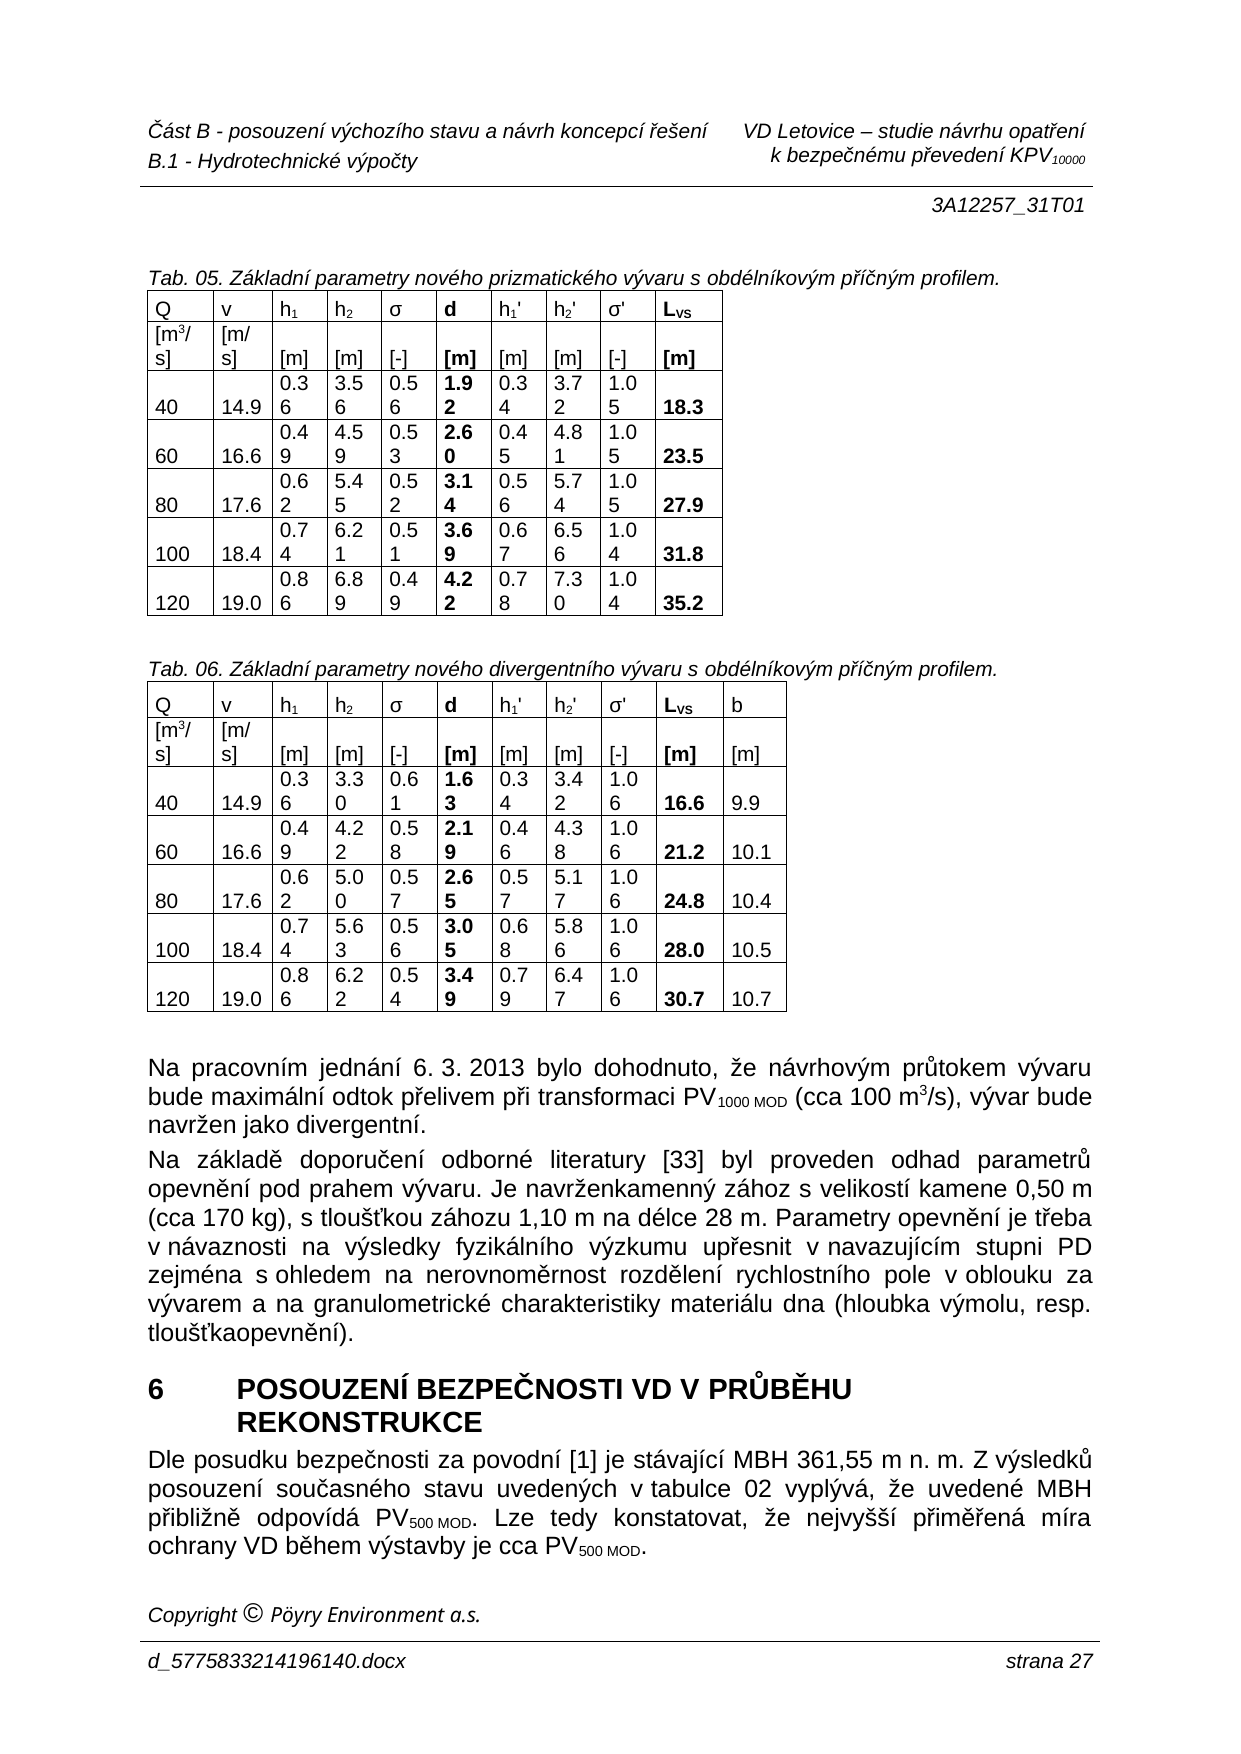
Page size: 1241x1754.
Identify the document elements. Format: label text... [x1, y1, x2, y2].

table_header d [437, 291, 491, 321]
table_cell 0.36 [273, 767, 327, 815]
table_cell 0.51 [382, 518, 436, 566]
table_cell 10.4 [724, 865, 786, 913]
table_cell 0.62 [273, 865, 327, 913]
table_cell 0.74 [273, 518, 327, 566]
table_cell 14.9 [214, 767, 272, 815]
table_cell 10.1 [724, 816, 786, 864]
table_cell 6.47 [547, 963, 601, 1011]
table_cell [m] [273, 718, 327, 766]
table_cell 0.49 [273, 420, 327, 468]
table_header h2' [547, 291, 600, 321]
table_header h2 [328, 682, 382, 717]
table_cell [m] [656, 322, 722, 370]
table_cell 35.2 [656, 567, 722, 615]
table_cell 0.58 [383, 816, 437, 864]
table_cell 19.0 [214, 963, 272, 1011]
table_cell 3.42 [547, 767, 601, 815]
table_cell 0.56 [492, 469, 546, 517]
table_cell [m/s] [214, 322, 272, 370]
table_cell 1.92 [437, 371, 491, 419]
table_cell [m] [547, 322, 600, 370]
table_cell 1.06 [602, 816, 656, 864]
table_cell 10.7 [724, 963, 786, 1011]
table_cell 16.6 [214, 420, 272, 468]
table_cell 1.06 [602, 767, 656, 815]
table_cell 40 [148, 767, 213, 815]
table_cell 0.54 [383, 963, 437, 1011]
table_cell 0.68 [493, 914, 546, 962]
table_cell 100 [148, 518, 213, 566]
table_cell 10.5 [724, 914, 786, 962]
table_cell 18.4 [214, 518, 272, 566]
text Tab. 06. Základní parametry nového divergentního vývaru s obdélníkovým příčným profilem. [148, 657, 1092, 681]
table_header σ' [602, 682, 656, 717]
table_cell [m] [657, 718, 723, 766]
table_cell [m] [493, 718, 546, 766]
table_cell 1.04 [601, 567, 655, 615]
table_cell [m] [328, 322, 381, 370]
table_cell 18.4 [214, 914, 272, 962]
table_cell 4.22 [437, 567, 491, 615]
table_header h2 [328, 291, 381, 321]
table_cell 19.0 [214, 567, 272, 615]
table_cell 3.56 [328, 371, 381, 419]
table_cell 4.22 [328, 816, 382, 864]
table_cell 0.53 [382, 420, 436, 468]
table_cell 17.6 [214, 865, 272, 913]
table_cell 6.89 [328, 567, 381, 615]
table_cell [-] [602, 718, 656, 766]
table_cell 0.52 [382, 469, 436, 517]
table_cell 5.74 [547, 469, 600, 517]
table_cell 1.05 [601, 420, 655, 468]
text Na pracovním jednání 6. 3. 2013 bylo dohodnuto, že návrhovým průtokem vývaru bude maximální odtok přelivem při transformaci PV1000 MOD (cca 100 m3/s), vývar bude navržen jako divergentní. [148, 1053, 1092, 1139]
table_cell 0.74 [273, 914, 327, 962]
text Tab. 05. Základní parametry nového prizmatického vývaru s obdélníkovým příčným profilem. [148, 266, 1092, 290]
table_cell 6.56 [547, 518, 600, 566]
table_cell 60 [148, 420, 213, 468]
table_cell 14.9 [214, 371, 272, 419]
table_cell 28.0 [657, 914, 723, 962]
table_cell 5.86 [547, 914, 601, 962]
table_cell 0.57 [493, 865, 546, 913]
table_cell 100 [148, 914, 213, 962]
table_cell 0.45 [492, 420, 546, 468]
table_cell 0.67 [492, 518, 546, 566]
table_cell 1.05 [601, 469, 655, 517]
table_cell 23.5 [656, 420, 722, 468]
table_header h1 [273, 291, 327, 321]
text Na základě doporučení odborné literatury [33] byl proveden odhad parametrů opevnění pod prahem vývaru. Je navrženkamenný zához s velikostí kamene 0,50 m (cca 170 kg), s tloušťkou záhozu 1,10 m na délce 28 m. Parametry opevnění je třeba v návaznosti na výsledky fyzikálního výzkumu upřesnit v navazujícím stupni PD zejména s ohledem na nerovnoměrnost rozdělení rychlostního pole v oblouku za vývarem a na granulometrické charakteristiky materiálu dna (hloubka výmolu, resp. tloušťkaopevnění). [148, 1145, 1092, 1347]
table_cell 16.6 [214, 816, 272, 864]
table_header h2' [547, 682, 601, 717]
table_cell 0.36 [273, 371, 327, 419]
text Dle posudku bezpečnosti za povodní [1] je stávající MBH 361,55 m n. m. Z výsledků posouzení současného stavu uvedených v tabulce 02 vyplývá, že uvedené MBH přibližně odpovídá PV500 MOD. Lze tedy konstatovat, že nejvyšší přiměřená míra ochrany VD během výstavby je cca PV500 MOD. [148, 1445, 1092, 1560]
table_cell 31.8 [656, 518, 722, 566]
table_header h1 [273, 682, 327, 717]
table_cell [m] [547, 718, 601, 766]
table_cell 3.14 [437, 469, 491, 517]
table_cell 2.65 [438, 865, 492, 913]
table_cell 2.60 [437, 420, 491, 468]
table_header v [214, 682, 272, 717]
table_cell 0.62 [273, 469, 327, 517]
table_cell 4.59 [328, 420, 381, 468]
table_cell 1.63 [438, 767, 492, 815]
table_cell 16.6 [657, 767, 723, 815]
table_header b [724, 682, 786, 717]
table_cell 1.06 [602, 914, 656, 962]
table_cell 5.17 [547, 865, 601, 913]
table_cell 0.56 [383, 914, 437, 962]
table_cell 0.57 [383, 865, 437, 913]
table_cell 3.30 [328, 767, 382, 815]
table_header v [214, 291, 272, 321]
table_header Q [148, 682, 213, 717]
table_cell 27.9 [656, 469, 722, 517]
table_cell [m] [273, 322, 327, 370]
table_cell 120 [148, 567, 213, 615]
table_cell [m] [724, 718, 786, 766]
table_header σ' [601, 291, 655, 321]
table_cell 18.3 [656, 371, 722, 419]
subtitle Posouzení bezpečnosti VD v průběhu rekonstrukce [148, 1372, 1092, 1439]
table_header LVS [656, 291, 722, 321]
table_cell 3.49 [438, 963, 492, 1011]
table_cell 0.49 [273, 816, 327, 864]
table_cell 0.61 [383, 767, 437, 815]
table_cell [m] [492, 322, 546, 370]
table_cell 0.46 [493, 816, 546, 864]
table_cell 5.63 [328, 914, 382, 962]
table_cell 5.00 [328, 865, 382, 913]
table_cell 40 [148, 371, 213, 419]
table_cell 21.2 [657, 816, 723, 864]
table_cell 4.38 [547, 816, 601, 864]
table_cell 6.22 [328, 963, 382, 1011]
table_header h1' [493, 682, 546, 717]
table_header h1' [492, 291, 546, 321]
table_header d [438, 682, 492, 717]
table_cell 80 [148, 469, 213, 517]
table_cell 6.21 [328, 518, 381, 566]
table_header Q [148, 291, 213, 321]
table_cell 3.69 [437, 518, 491, 566]
table_cell 9.9 [724, 767, 786, 815]
table_cell [m3/s] [148, 322, 213, 370]
table_cell 17.6 [214, 469, 272, 517]
table_header LVS [657, 682, 723, 717]
table_cell 1.06 [602, 963, 656, 1011]
table_cell 2.19 [438, 816, 492, 864]
table_cell 80 [148, 865, 213, 913]
table_cell 7.30 [547, 567, 600, 615]
table_cell [-] [601, 322, 655, 370]
table_cell [m3/s] [148, 718, 213, 766]
table_cell [m] [328, 718, 382, 766]
table_cell [m] [438, 718, 492, 766]
table_cell 0.78 [492, 567, 546, 615]
table_cell 120 [148, 963, 213, 1011]
table_cell 24.8 [657, 865, 723, 913]
table_cell 0.86 [273, 963, 327, 1011]
table_cell [m] [437, 322, 491, 370]
table_cell [-] [382, 322, 436, 370]
table_cell 0.34 [493, 767, 546, 815]
table_cell [-] [383, 718, 437, 766]
table_header σ [382, 291, 436, 321]
table_header σ [383, 682, 437, 717]
table_cell 0.34 [492, 371, 546, 419]
table_cell 5.45 [328, 469, 381, 517]
table_cell 4.81 [547, 420, 600, 468]
table_cell 30.7 [657, 963, 723, 1011]
table_cell 3.05 [438, 914, 492, 962]
table_cell 3.72 [547, 371, 600, 419]
table_cell 60 [148, 816, 213, 864]
table_cell 0.49 [382, 567, 436, 615]
table_cell 0.86 [273, 567, 327, 615]
table_cell 1.05 [601, 371, 655, 419]
table_cell 1.04 [601, 518, 655, 566]
table_cell [m/s] [214, 718, 272, 766]
table_cell 0.79 [493, 963, 546, 1011]
table_cell 0.56 [382, 371, 436, 419]
table_cell 1.06 [602, 865, 656, 913]
